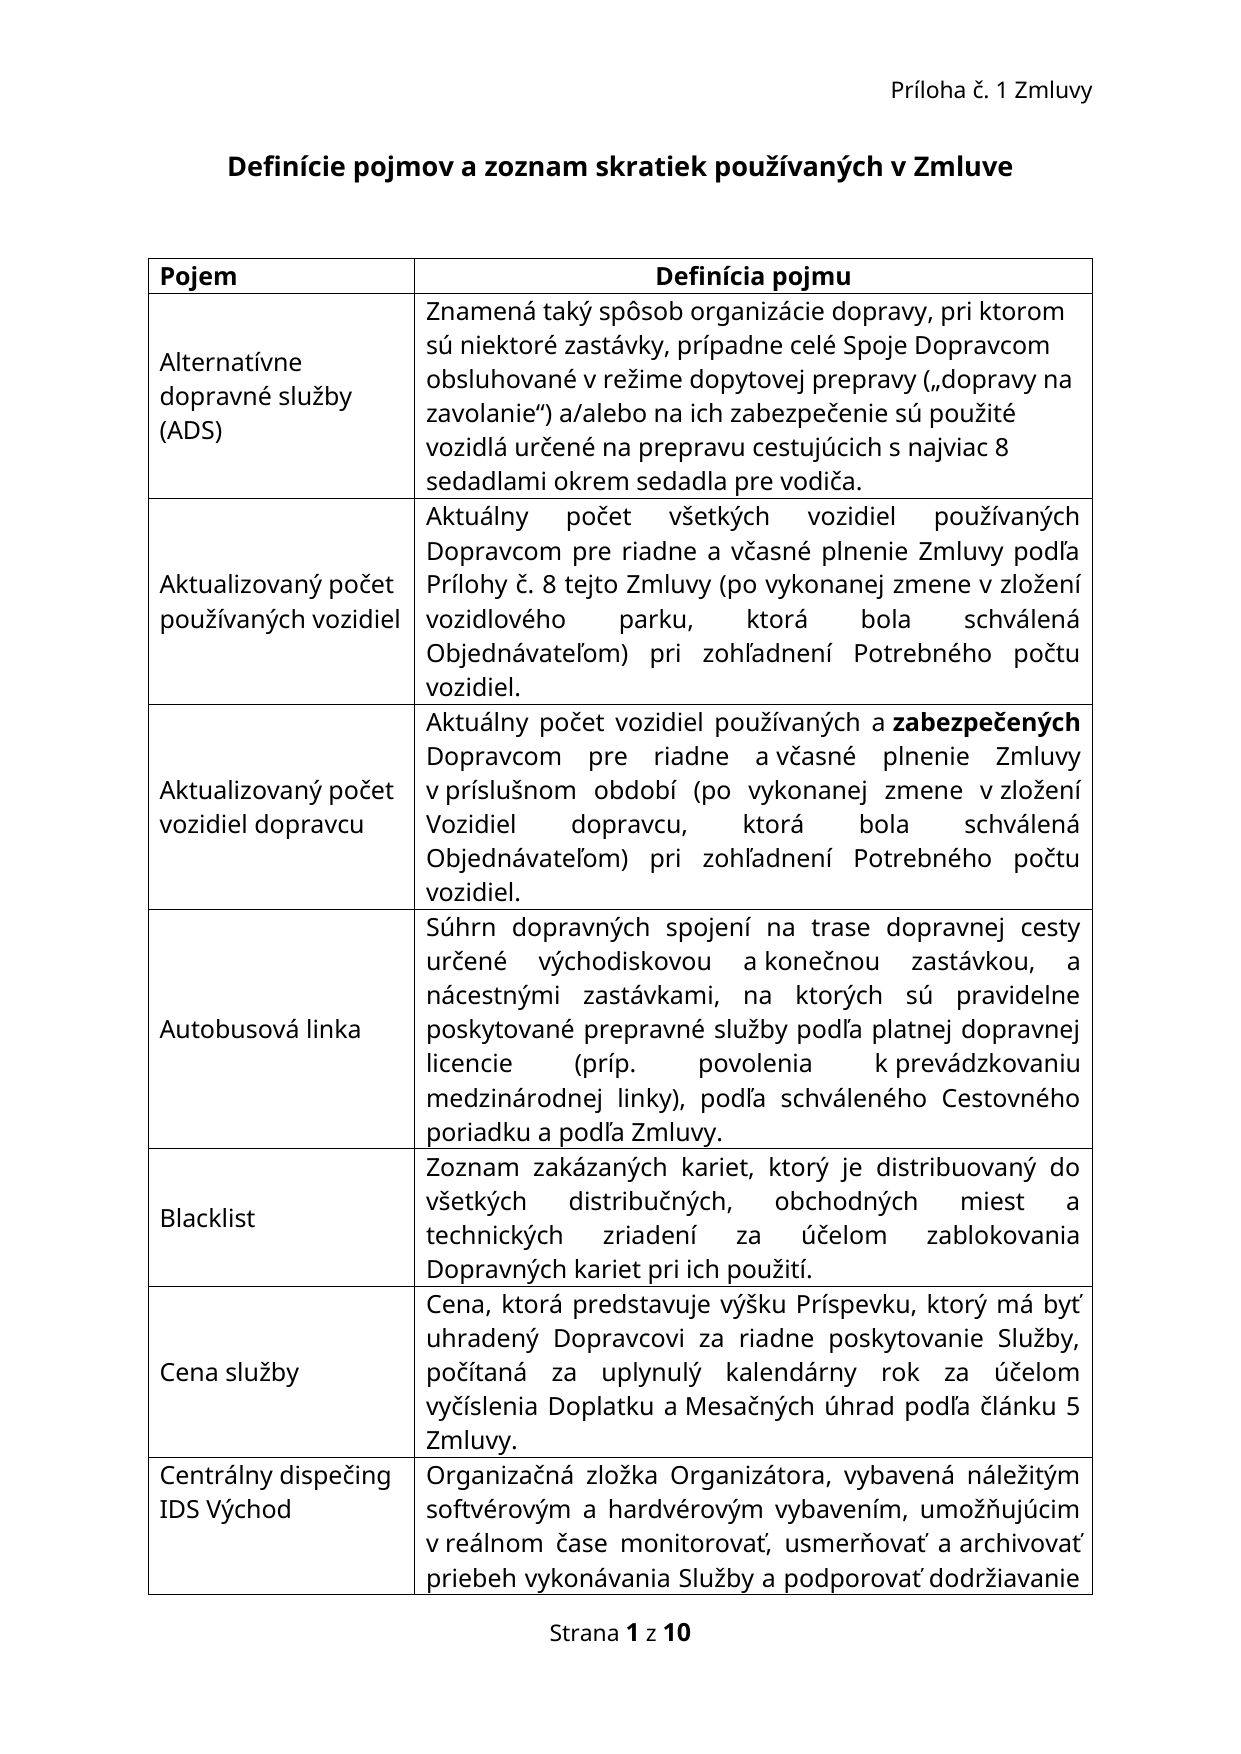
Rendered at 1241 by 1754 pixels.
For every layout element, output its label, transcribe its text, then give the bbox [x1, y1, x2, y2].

table_cell Blacklist [149, 1149, 414, 1286]
table_cell Alternatívne dopravné služby (ADS) [149, 294, 414, 498]
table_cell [149, 1458, 414, 1594]
table_cell Súhrn dopravných spojení na trase dopravnej cesty určené východiskovou a konečnou zastávkou, a nácestnými zastávkami, na ktorých sú pravidelne poskytované prepravné služby podľa platnej dopravnej licencie (príp. povolenia k prevádzkovaniu medzinárodnej linky), podľa schváleného Cestovného poriadku a podľa Zmluvy. [415, 910, 1092, 1148]
table_cell Znamená taký spôsob organizácie dopravy, pri ktorom sú niektoré zastávky, prípadne celé Spoje Dopravcom obsluhované v režime dopytovej prepravy („dopravy na zavolanie“) a/alebo na ich zabezpečenie sú použité vozidlá určené na prepravu cestujúcich s najviac 8 sedadlami okrem sedadla pre vodiča. [415, 294, 1092, 498]
text Definície pojmov a zoznam skratiek používaných v Zmluve [148, 148, 1093, 184]
table_header Pojem [149, 259, 414, 293]
table_cell Aktuálny počet vozidiel používaných a zabezpečených Dopravcom pre riadne a včasné plnenie Zmluvy v príslušnom období (po vykonanej zmene v zložení Vozidiel dopravcu, ktorá bola schválená Objednávateľom) pri zohľadnení Potrebného počtu vozidiel. [415, 705, 1092, 909]
table_cell Aktualizovaný počet vozidiel dopravcu [149, 705, 414, 909]
table_header Definícia pojmu [415, 259, 1092, 293]
table_cell Autobusová linka [149, 910, 414, 1148]
table_cell Cena služby [149, 1287, 414, 1457]
table_cell Aktualizovaný počet používaných vozidiel [149, 499, 414, 703]
table_cell Zoznam zakázaných kariet, ktorý je distribuovaný do všetkých distribučných, obchodných miest a technických zriadení za účelom zablokovania Dopravných kariet pri ich použití. [415, 1149, 1092, 1286]
table_cell Cena, ktorá predstavuje výšku Príspevku, ktorý má byť uhradený Dopravcovi za riadne poskytovanie Služby, počítaná za uplynulý kalendárny rok za účelom vyčíslenia Doplatku a Mesačných úhrad podľa článku 5 Zmluvy. [415, 1287, 1092, 1457]
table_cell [415, 1458, 1092, 1594]
table_cell Aktuálny počet všetkých vozidiel používaných Dopravcom pre riadne a včasné plnenie Zmluvy podľa Prílohy č. 8 tejto Zmluvy (po vykonanej zmene v zložení vozidlového parku, ktorá bola schválená Objednávateľom) pri zohľadnení Potrebného počtu vozidiel. [415, 499, 1092, 703]
